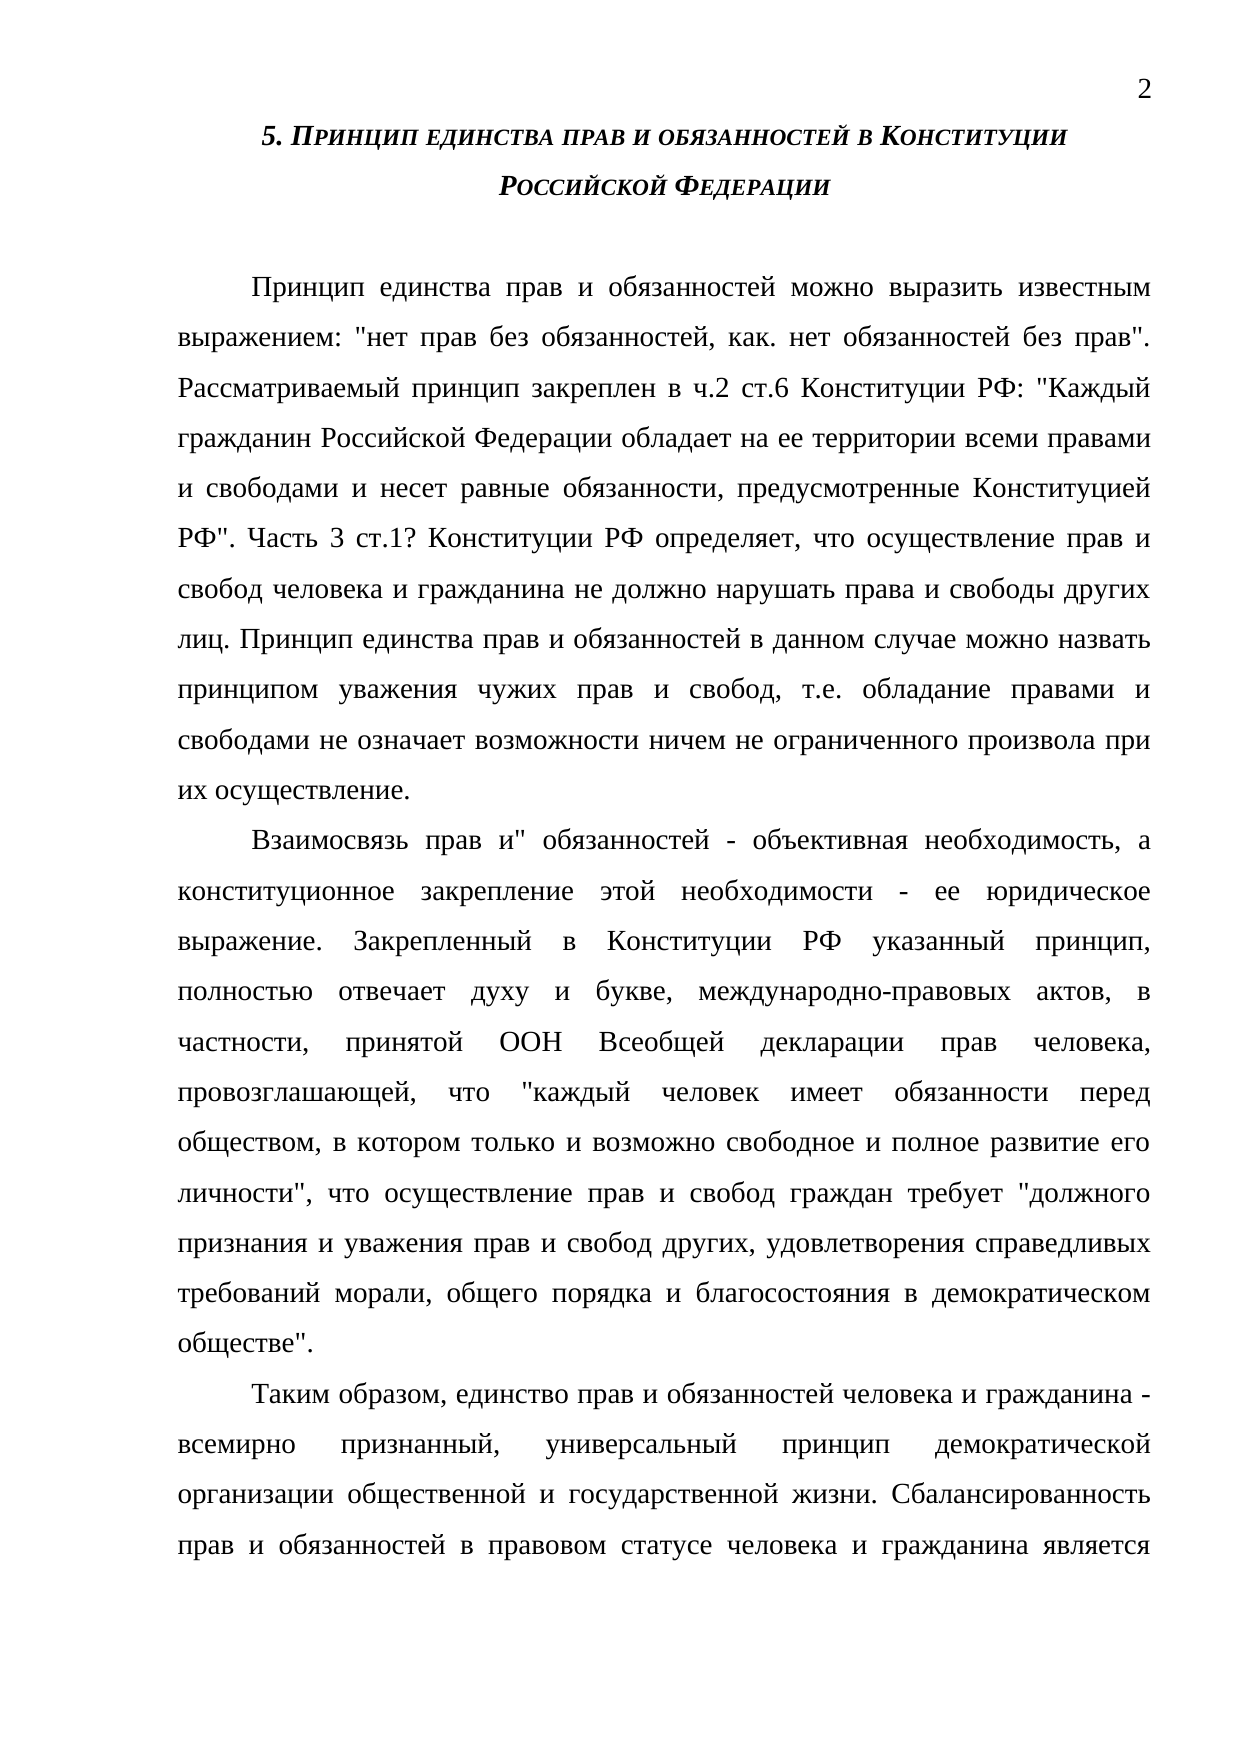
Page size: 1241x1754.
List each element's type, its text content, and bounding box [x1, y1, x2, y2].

text Принцип единства прав и обязанностей можно выразить известным выражением: "нет прав без обязанностей, как. нет обязанностей без прав". Рассматриваемый принцип закреплен в ч.2 ст.6 Конституции РФ: "Каждый гражданин Российской Федерации обладает на ее территории всеми правами и свободами и несет равные обязанности, предусмотренные Конституцией РФ". Часть 3 ст.1? Конституции РФ определяет, что осуществление прав и свобод человека и гражданина не должно нарушать права и свободы других лиц. Принцип единства прав и обязанностей в данном случае можно назвать принципом уважения чужих прав и свобод, т.е. обладание правами и свободами не означает возможности ничем не ограниченного произвола при их осуществление. [177, 269, 1152, 806]
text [177, 1376, 1152, 1560]
subtitle 5. Принцип единства прав и обязанностей в Конституции Российской Федерации [177, 118, 1152, 202]
text Взаимосвязь прав и" обязанностей - объективная необходимость, а конституционное закрепление этой необходимости - ее юридическое выражение. Закрепленный в Конституции РФ указанный принцип, полностью отвечает духу и букве, международно-правовых актов, в частности, принятой ООH Всеобщей декларации прав человека, провозглашающей, что "каждый человек имеет обязанности перед обществом, в котором только и возможно свободное и полное развитие его личности", что осуществление прав и свобод граждан требует "должного признания и уважения прав и свобод других, удовлетворения справедливых требований морали, общего порядка и благосостояния в демократическом обществе". [177, 822, 1152, 1359]
